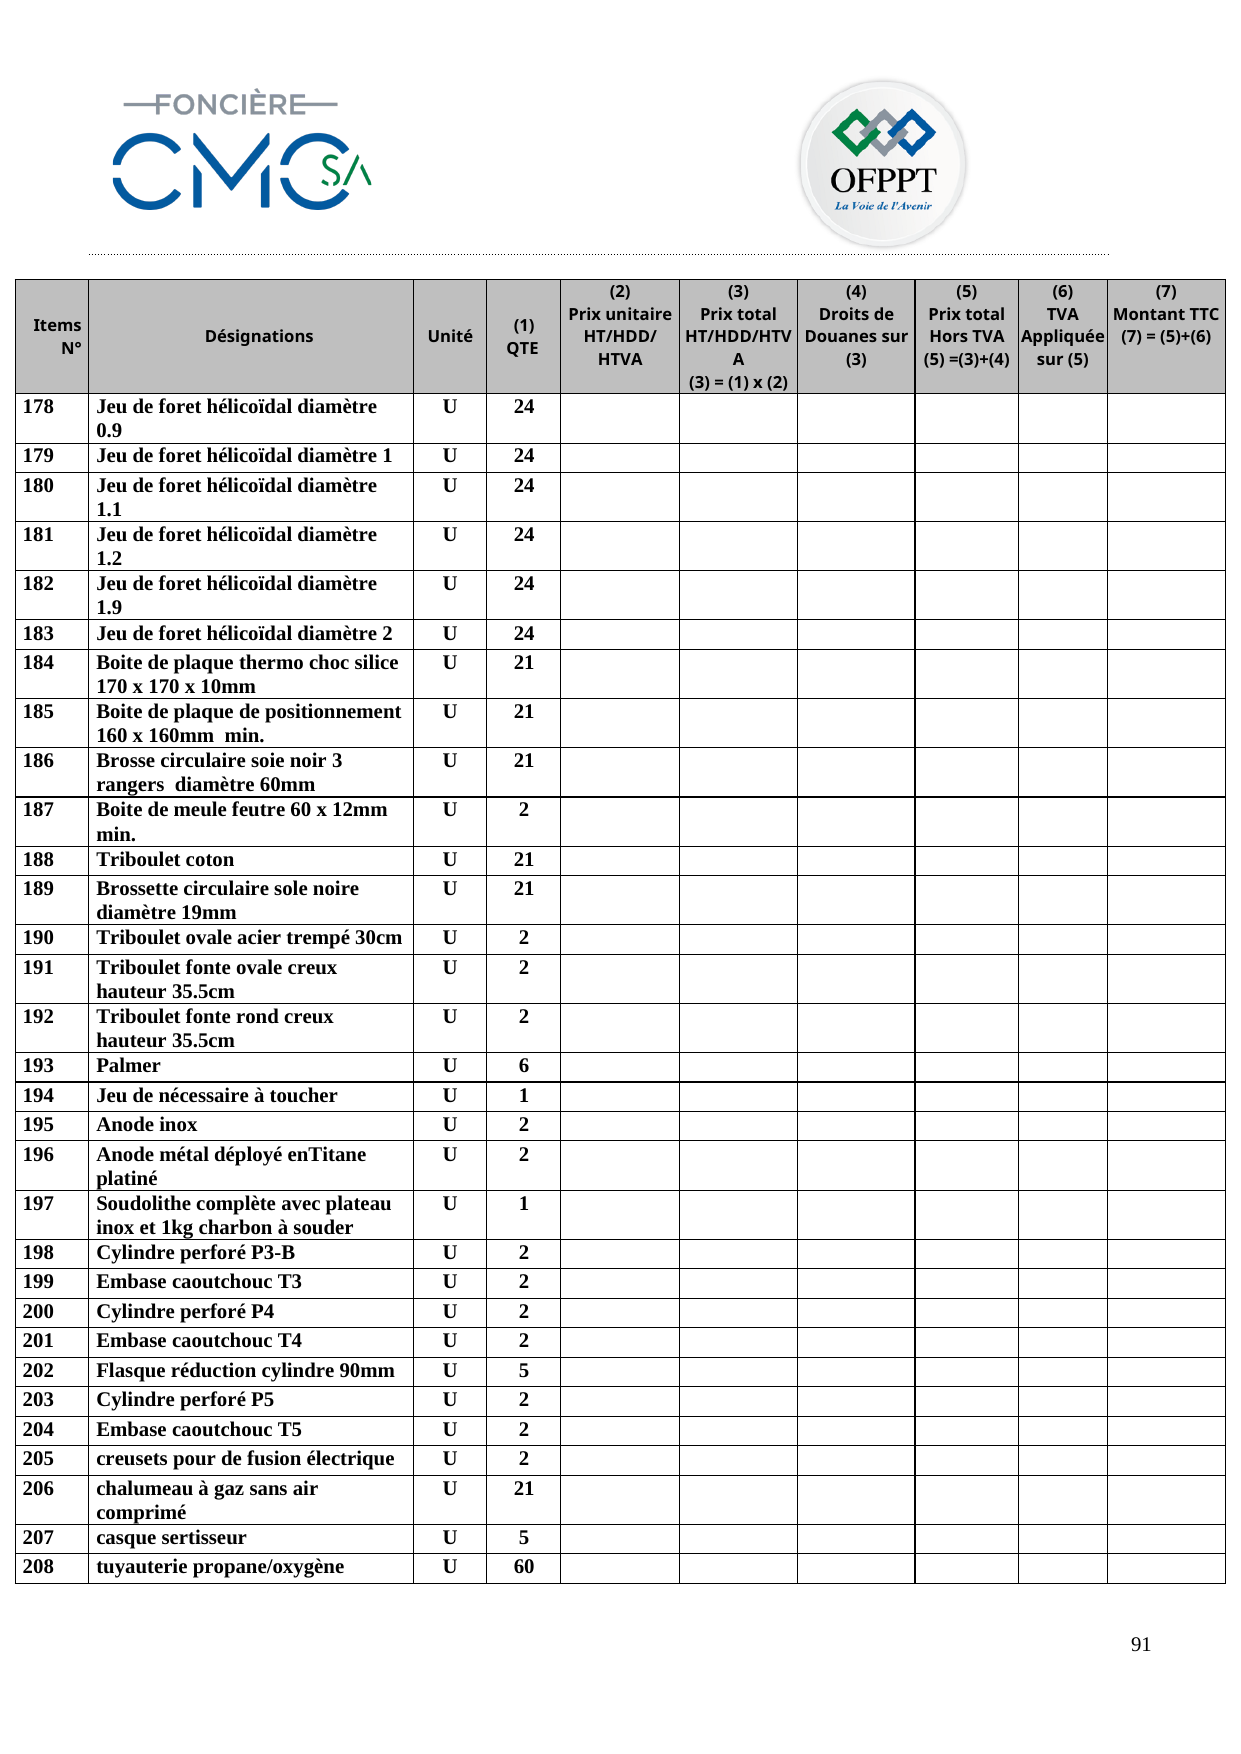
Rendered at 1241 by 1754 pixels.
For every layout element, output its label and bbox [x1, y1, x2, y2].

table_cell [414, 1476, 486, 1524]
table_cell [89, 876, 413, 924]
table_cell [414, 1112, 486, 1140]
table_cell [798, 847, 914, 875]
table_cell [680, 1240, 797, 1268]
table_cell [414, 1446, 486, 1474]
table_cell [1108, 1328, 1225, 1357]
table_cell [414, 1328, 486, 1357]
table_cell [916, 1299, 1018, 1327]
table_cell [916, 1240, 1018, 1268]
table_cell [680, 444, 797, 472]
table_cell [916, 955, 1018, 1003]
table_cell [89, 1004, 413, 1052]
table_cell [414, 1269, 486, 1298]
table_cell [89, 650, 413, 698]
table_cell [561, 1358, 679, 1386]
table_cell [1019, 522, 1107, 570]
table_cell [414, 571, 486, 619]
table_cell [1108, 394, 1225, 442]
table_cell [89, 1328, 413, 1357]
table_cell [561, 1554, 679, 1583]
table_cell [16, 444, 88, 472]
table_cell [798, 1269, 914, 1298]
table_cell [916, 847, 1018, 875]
picture [792, 73, 973, 254]
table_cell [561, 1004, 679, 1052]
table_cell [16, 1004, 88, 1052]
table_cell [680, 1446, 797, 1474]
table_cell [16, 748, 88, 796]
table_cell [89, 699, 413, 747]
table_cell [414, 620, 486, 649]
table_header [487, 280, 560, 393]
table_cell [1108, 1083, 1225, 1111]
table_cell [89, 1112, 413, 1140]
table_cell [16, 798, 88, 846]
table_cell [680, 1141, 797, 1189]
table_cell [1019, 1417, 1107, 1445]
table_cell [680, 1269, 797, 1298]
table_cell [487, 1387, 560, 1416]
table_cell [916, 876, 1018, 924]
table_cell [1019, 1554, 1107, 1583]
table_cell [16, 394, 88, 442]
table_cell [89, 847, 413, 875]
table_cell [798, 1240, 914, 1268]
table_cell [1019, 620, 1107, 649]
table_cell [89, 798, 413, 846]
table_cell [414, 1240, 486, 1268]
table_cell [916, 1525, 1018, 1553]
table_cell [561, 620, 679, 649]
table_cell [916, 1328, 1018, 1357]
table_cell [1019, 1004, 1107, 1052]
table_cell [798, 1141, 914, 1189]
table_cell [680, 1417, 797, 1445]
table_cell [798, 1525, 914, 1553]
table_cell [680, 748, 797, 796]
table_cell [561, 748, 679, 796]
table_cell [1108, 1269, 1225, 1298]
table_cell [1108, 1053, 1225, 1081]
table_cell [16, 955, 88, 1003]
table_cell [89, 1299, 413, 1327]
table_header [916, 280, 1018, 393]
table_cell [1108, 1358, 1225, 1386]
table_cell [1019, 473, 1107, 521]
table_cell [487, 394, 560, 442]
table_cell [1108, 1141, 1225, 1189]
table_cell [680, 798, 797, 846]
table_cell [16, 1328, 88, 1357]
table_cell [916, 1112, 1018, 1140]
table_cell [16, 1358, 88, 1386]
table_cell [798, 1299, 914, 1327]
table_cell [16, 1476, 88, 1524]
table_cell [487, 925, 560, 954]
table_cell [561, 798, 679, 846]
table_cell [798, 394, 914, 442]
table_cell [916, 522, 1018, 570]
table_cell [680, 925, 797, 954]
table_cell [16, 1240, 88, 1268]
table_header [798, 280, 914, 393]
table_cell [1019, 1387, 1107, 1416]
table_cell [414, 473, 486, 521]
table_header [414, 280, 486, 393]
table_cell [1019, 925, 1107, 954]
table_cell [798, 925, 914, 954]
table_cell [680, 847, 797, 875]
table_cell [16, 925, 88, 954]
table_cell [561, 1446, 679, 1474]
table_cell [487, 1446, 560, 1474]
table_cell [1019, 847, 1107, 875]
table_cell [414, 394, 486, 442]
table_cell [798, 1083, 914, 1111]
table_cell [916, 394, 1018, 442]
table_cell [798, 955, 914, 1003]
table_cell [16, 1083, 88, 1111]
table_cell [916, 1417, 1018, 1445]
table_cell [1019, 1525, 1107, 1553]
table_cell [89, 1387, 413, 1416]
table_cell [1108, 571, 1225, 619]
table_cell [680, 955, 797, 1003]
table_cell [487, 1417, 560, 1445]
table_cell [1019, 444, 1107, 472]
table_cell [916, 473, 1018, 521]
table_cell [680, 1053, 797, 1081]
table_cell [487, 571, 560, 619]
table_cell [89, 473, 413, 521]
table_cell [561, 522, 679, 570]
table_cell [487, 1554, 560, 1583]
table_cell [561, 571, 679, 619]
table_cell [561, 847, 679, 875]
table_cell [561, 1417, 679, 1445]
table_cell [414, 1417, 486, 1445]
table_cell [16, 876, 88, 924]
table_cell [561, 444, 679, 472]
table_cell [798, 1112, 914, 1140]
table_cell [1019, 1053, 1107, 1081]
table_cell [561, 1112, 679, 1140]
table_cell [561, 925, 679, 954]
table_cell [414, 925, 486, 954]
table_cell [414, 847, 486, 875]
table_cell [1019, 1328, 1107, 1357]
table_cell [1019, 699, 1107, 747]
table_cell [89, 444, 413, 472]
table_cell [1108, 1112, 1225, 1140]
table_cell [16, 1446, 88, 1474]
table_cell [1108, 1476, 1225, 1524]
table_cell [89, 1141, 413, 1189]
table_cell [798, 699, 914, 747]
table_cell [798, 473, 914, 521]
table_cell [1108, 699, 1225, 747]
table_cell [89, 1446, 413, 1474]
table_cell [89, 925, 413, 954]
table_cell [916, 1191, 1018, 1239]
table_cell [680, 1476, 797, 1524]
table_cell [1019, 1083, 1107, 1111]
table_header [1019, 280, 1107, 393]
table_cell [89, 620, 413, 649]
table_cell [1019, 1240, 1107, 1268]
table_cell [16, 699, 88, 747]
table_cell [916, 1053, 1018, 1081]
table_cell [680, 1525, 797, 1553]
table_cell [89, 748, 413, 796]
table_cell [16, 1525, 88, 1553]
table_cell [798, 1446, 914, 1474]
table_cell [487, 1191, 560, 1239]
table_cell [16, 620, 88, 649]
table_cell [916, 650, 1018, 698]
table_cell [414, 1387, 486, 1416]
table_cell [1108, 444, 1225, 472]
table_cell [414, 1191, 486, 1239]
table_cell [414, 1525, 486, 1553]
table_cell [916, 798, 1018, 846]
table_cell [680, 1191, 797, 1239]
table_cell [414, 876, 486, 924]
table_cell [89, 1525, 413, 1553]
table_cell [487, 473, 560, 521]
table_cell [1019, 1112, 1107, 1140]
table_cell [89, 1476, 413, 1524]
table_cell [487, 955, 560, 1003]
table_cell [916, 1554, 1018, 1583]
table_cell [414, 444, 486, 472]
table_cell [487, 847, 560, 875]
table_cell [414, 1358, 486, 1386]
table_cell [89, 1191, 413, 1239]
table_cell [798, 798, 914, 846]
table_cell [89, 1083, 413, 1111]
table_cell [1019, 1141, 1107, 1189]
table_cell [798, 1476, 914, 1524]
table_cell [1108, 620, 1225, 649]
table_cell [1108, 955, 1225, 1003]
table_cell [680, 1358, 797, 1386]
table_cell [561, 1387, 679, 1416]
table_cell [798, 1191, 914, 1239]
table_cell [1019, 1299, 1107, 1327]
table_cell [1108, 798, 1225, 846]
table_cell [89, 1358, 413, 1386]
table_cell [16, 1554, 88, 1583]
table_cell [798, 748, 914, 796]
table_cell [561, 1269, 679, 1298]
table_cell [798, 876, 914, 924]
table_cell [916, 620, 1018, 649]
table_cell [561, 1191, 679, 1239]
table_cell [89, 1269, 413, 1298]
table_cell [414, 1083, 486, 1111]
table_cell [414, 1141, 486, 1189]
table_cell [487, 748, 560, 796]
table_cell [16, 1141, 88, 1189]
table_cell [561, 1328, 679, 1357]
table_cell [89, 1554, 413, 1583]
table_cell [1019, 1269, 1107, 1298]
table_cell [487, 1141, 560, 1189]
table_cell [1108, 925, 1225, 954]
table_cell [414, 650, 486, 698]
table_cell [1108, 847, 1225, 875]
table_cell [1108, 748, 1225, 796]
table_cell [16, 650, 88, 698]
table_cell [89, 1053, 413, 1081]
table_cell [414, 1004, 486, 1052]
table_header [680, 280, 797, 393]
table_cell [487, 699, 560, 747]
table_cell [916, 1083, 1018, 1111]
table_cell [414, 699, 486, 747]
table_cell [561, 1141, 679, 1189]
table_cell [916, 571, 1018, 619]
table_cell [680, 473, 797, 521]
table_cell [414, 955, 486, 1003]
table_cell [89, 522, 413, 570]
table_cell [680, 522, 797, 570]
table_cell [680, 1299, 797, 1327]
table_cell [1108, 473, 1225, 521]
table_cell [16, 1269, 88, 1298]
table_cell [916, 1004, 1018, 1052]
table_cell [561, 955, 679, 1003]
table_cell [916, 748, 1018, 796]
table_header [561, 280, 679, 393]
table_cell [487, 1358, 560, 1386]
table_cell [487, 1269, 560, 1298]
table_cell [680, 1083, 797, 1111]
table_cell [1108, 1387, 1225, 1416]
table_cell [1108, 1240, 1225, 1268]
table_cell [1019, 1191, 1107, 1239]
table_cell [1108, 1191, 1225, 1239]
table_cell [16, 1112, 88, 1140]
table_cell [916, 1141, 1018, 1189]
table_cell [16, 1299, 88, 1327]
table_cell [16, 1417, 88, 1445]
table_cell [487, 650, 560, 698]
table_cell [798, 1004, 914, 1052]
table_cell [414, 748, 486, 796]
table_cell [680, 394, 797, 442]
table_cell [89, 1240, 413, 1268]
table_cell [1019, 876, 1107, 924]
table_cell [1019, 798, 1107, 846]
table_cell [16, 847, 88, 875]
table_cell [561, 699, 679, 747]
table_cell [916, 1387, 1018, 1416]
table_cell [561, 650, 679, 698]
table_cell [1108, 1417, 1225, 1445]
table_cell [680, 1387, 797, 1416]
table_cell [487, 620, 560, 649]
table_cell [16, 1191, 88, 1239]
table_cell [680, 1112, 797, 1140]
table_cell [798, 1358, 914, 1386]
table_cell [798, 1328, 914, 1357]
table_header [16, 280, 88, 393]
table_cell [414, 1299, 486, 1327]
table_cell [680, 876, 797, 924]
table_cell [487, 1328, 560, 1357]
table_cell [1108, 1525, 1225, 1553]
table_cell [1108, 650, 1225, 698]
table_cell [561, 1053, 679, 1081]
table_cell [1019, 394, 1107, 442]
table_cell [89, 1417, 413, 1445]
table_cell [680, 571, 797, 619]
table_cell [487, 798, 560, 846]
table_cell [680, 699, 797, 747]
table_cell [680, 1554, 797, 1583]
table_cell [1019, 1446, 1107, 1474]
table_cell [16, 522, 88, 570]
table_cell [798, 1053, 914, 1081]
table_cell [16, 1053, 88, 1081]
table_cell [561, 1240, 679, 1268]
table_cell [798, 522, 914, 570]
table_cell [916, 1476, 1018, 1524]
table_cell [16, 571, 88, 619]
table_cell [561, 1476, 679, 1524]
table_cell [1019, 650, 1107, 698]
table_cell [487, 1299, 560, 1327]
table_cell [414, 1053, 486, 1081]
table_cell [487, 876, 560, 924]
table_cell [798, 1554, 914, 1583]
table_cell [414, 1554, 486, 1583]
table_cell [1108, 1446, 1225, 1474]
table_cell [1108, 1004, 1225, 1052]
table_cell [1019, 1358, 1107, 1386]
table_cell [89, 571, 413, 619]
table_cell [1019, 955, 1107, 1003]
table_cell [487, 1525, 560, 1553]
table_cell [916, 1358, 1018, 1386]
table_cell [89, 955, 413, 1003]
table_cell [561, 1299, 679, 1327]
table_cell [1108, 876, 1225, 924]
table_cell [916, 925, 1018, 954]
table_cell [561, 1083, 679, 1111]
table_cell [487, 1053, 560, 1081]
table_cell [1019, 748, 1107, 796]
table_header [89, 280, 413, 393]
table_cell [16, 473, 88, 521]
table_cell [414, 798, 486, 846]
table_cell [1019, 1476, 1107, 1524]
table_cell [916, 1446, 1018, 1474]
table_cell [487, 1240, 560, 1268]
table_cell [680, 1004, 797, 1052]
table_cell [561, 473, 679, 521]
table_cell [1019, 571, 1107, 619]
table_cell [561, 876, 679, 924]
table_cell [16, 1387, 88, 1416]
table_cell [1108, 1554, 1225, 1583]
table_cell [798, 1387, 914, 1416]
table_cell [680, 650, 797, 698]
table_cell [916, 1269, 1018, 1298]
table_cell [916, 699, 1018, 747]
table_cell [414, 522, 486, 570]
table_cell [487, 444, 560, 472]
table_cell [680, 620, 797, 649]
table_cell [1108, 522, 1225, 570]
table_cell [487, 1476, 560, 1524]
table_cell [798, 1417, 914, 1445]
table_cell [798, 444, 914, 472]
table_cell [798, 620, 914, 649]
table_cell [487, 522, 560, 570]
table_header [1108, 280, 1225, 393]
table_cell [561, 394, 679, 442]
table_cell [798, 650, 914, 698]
picture [112, 88, 372, 210]
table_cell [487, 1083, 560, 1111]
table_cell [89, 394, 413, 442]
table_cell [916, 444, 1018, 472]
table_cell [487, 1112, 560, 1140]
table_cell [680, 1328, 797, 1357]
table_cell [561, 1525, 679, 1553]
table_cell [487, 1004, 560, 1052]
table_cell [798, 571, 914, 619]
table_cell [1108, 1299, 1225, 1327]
